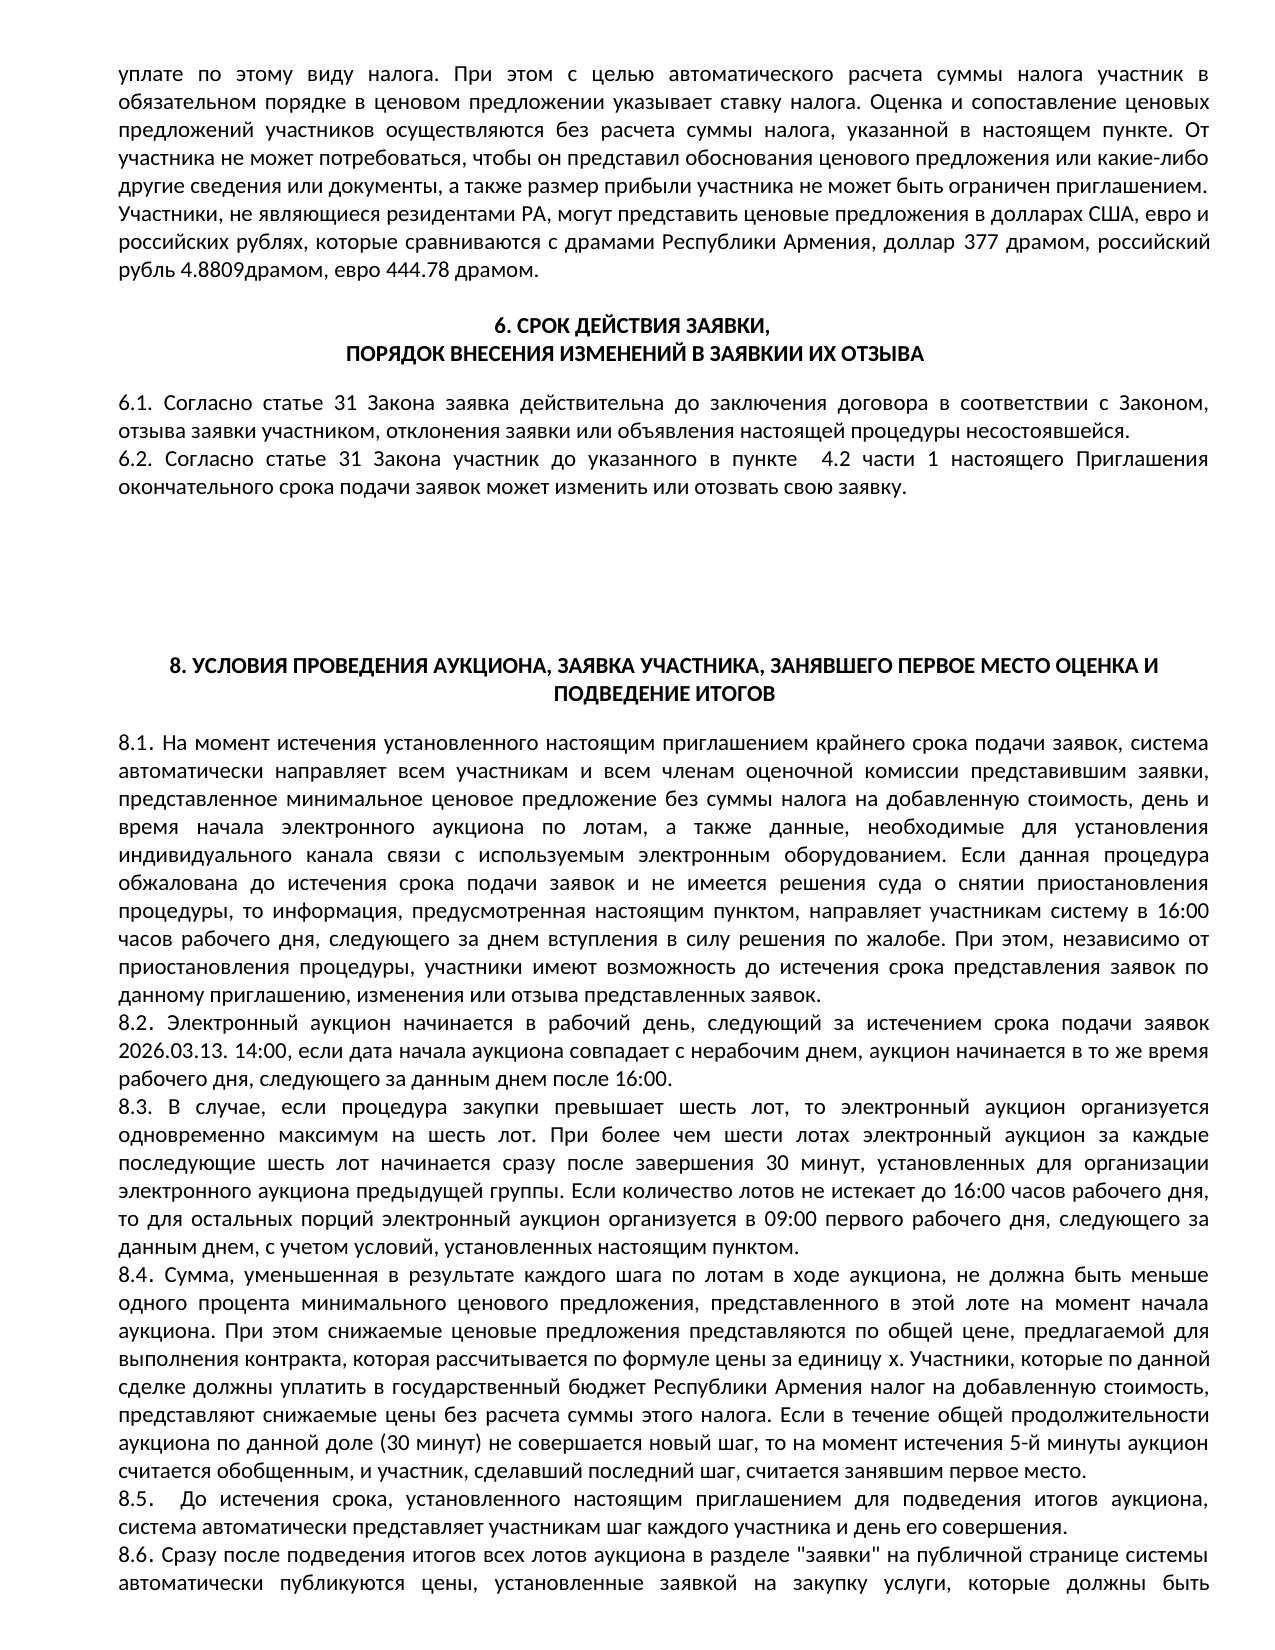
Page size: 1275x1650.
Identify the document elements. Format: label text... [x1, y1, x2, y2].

text 8.5․ До истечения срока, установленного настоящим приглашением для подведения итогов аукциона, система автоматически представляет участникам шаг каждого участника и день его совершения. [118, 1484, 1211, 1540]
text 8. УСЛОВИЯ ПРОВЕДЕНИЯ АУКЦИОНА, ЗАЯВКА УЧАСТНИКА, ЗАНЯВШЕГО ПЕРВОЕ МЕСТО ОЦЕНКА И ПОДВЕДЕНИЕ ИТОГОВ [118, 651, 1211, 707]
text 6. СРОК ДЕЙСТВИЯ ЗАЯВКИ, ПОРЯДОК ВНЕСЕНИЯ ИЗМЕНЕНИЙ В ЗАЯВКИИ ИХ ОТЗЫВА [118, 311, 1152, 367]
text 8.3. В случае, если процедура закупки превышает шесть лот, то электронный аукцион организуется одновременно максимум на шесть лот. При более чем шести лотах электронный аукцион за каждые последующие шесть лот начинается сразу после завершения 30 минут, установленных для организации электронного аукциона предыдущей группы. Если количество лотов не истекает до 16:00 часов рабочего дня, то для остальных порций электронный аукцион организуется в 09:00 первого рабочего дня, следующего за данным днем, с учетом условий, установленных настоящим пунктом. [118, 1092, 1211, 1260]
text 8.2․ Электронный аукцион начинается в рабочий день, следующий за истечением срока подачи заявок 2026.03.13. 14:00 , если дата начала аукциона совпадает с нерабочим днем, аукцион начинается в то же время рабочего дня, следующего за данным днем после 16:00. [118, 1008, 1211, 1092]
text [118, 59, 1211, 199]
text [118, 1540, 1211, 1596]
text 8.1․ На момент истечения установленного настоящим приглашением крайнего срока подачи заявок, система автоматически направляет всем участникам и всем членам оценочной комиссии представившим заявки, представленное минимальное ценовое предложение без суммы налога на добавленную стоимость, день и время начала электронного аукциона по лотам, а также данные, необходимые для установления индивидуального канала связи с используемым электронным оборудованием. Если данная процедура обжалована до истечения срока подачи заявок и не имеется решения суда о снятии приостановления процедуры, то информация, предусмотренная настоящим пунктом, направляет участникам систему в 16:00 часов рабочего дня, следующего за днем вступления в силу решения по жалобе. При этом, независимо от приостановления процедуры, участники имеют возможность до истечения срока представления заявок по данному приглашению, изменения или отзыва представленных заявок. [118, 728, 1211, 1008]
text Участники, не являющиеся резидентами РА, могут представить ценовые предложения в долларах США, евро и российских рублях, которые сравниваются с драмами Республики Армения, доллар 377 драмом, российский рубль 4.8809драмом, евро 444.78 драмом. [118, 199, 1211, 283]
text 6.2. Согласно статье 31 Закона участник до указанного в пункте 4.2 части 1 настоящего Приглашения окончательного срока подачи заявок может изменить или отозвать свою заявку. [118, 444, 1211, 500]
text 6.1. Согласно статье 31 Закона заявка действительна до заключения договора в соответствии с Законом, отзыва заявки участником, отклонения заявки или объявления настоящей процедуры несостоявшейся. [118, 388, 1211, 444]
text 8.4․ Сумма, уменьшенная в результате каждого шага по лотам в ходе аукциона, не должна быть меньше одного процента минимального ценового предложения, представленного в этой лоте на момент начала аукциона. При этом снижаемые ценовые предложения представляются по общей цене, предлагаемой для выполнения контракта, которая рассчитывается по формуле цены за единицу x. Участники, которые по данной сделке должны уплатить в государственный бюджет Республики Армения налог на добавленную стоимость, представляют снижаемые цены без расчета суммы этого налога. Если в течение общей продолжительности аукциона по данной доле (30 минут) не совершается новый шаг, то на момент истечения 5-й минуты аукцион считается обобщенным, и участник, сделавший последний шаг, считается занявшим первое место. [118, 1260, 1211, 1484]
